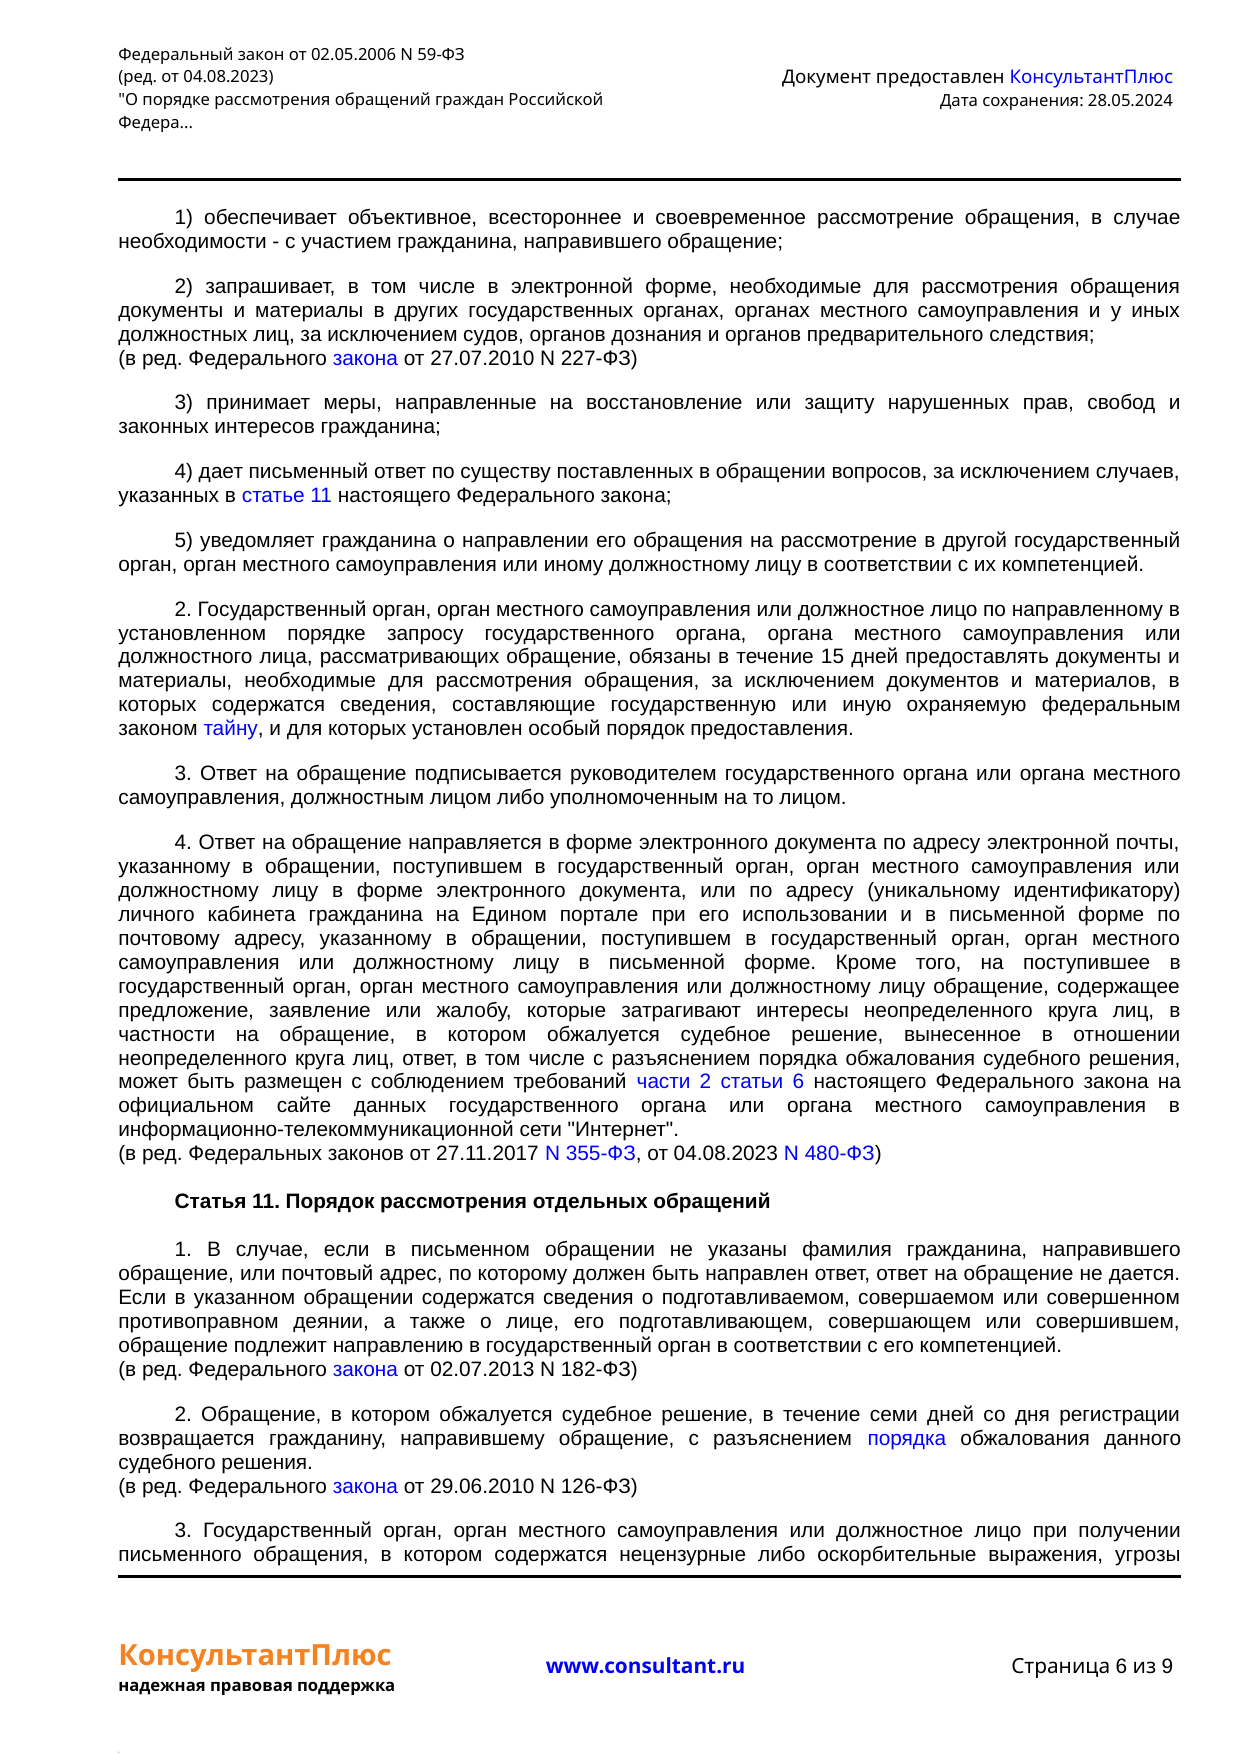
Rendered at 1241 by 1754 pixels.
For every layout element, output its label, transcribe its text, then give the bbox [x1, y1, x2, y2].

text 1. В случае, если в письменном обращении не указаны фамилия гражданина, направившего обращение, или почтовый адрес, по которому должен быть направлен ответ, ответ на обращение не дается. Если в указанном обращении содержатся сведения о подготавливаемом, совершаемом или совершенном противоправном деянии, а также о лице, его подготавливающем, совершающем или совершившем, обращение подлежит направлению в государственный орган в соответствии с его компетенцией. [118, 1237, 1181, 1357]
text 4. Ответ на обращение направляется в форме электронного документа по адресу электронной почты, указанному в обращении, поступившем в государственный орган, орган местного самоуправления или должностному лицу в форме электронного документа, или по адресу (уникальному идентификатору) личного кабинета гражданина на Едином портале при его использовании и в письменной форме по почтовому адресу, указанному в обращении, поступившем в государственный орган, орган местного самоуправления или должностному лицу в письменной форме. Кроме того, на поступившее в государственный орган, орган местного самоуправления или должностному лицу обращение, содержащее предложение, заявление или жалобу, которые затрагивают интересы неопределенного круга лиц, в частности на обращение, в котором обжалуется судебное решение, вынесенное в отношении неопределенного круга лиц, ответ, в том числе с разъяснением порядка обжалования судебного решения, может быть размещен с соблюдением требований части 2 статьи 6 настоящего Федерального закона на официальном сайте данных государственного органа или органа местного самоуправления в информационно-телекоммуникационной сети "Интернет". [118, 830, 1181, 1141]
text 1) обеспечивает объективное, всестороннее и своевременное рассмотрение обращения, в случае необходимости - с участием гражданина, направившего обращение; [118, 205, 1181, 253]
text 3. Ответ на обращение подписывается руководителем государственного органа или органа местного самоуправления, должностным лицом либо уполномоченным на то лицом. [118, 761, 1181, 809]
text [118, 1518, 1181, 1566]
text (в ред. Федерального закона от 02.07.2013 N 182-ФЗ) [118, 1357, 1181, 1381]
text 2. Обращение, в котором обжалуется судебное решение, в течение семи дней со дня регистрации возвращается гражданину, направившему обращение, с разъяснением порядка обжалования данного судебного решения. [118, 1402, 1181, 1473]
text 2. Государственный орган, орган местного самоуправления или должностное лицо по направленному в установленном порядке запросу государственного органа, органа местного самоуправления или должностного лица, рассматривающих обращение, обязаны в течение 15 дней предоставлять документы и материалы, необходимые для рассмотрения обращения, за исключением документов и материалов, в которых содержатся сведения, составляющие государственную или иную охраняемую федеральным законом тайну, и для которых установлен особый порядок предоставления. [118, 596, 1181, 740]
title Статья 11. Порядок рассмотрения отдельных обращений [118, 1189, 1181, 1213]
text (в ред. Федерального закона от 29.06.2010 N 126-ФЗ) [118, 1473, 1181, 1497]
text 5) уведомляет гражданина о направлении его обращения на рассмотрение в другой государственный орган, орган местного самоуправления или иному должностному лицу в соответствии с их компетенцией. [118, 528, 1181, 576]
text 3) принимает меры, направленные на восстановление или защиту нарушенных прав, свобод и законных интересов гражданина; [118, 390, 1181, 438]
text (в ред. Федеральных законов от 27.11.2017 N 355-ФЗ, от 04.08.2023 N 480-ФЗ) [118, 1141, 1181, 1165]
text 2) запрашивает, в том числе в электронной форме, необходимые для рассмотрения обращения документы и материалы в других государственных органах, органах местного самоуправления и у иных должностных лиц, за исключением судов, органов дознания и органов предварительного следствия; [118, 273, 1181, 345]
text (в ред. Федерального закона от 27.07.2010 N 227-ФЗ) [118, 345, 1181, 369]
text 4) дает письменный ответ по существу поставленных в обращении вопросов, за исключением случаев, указанных в статье 11 настоящего Федерального закона; [118, 459, 1181, 507]
